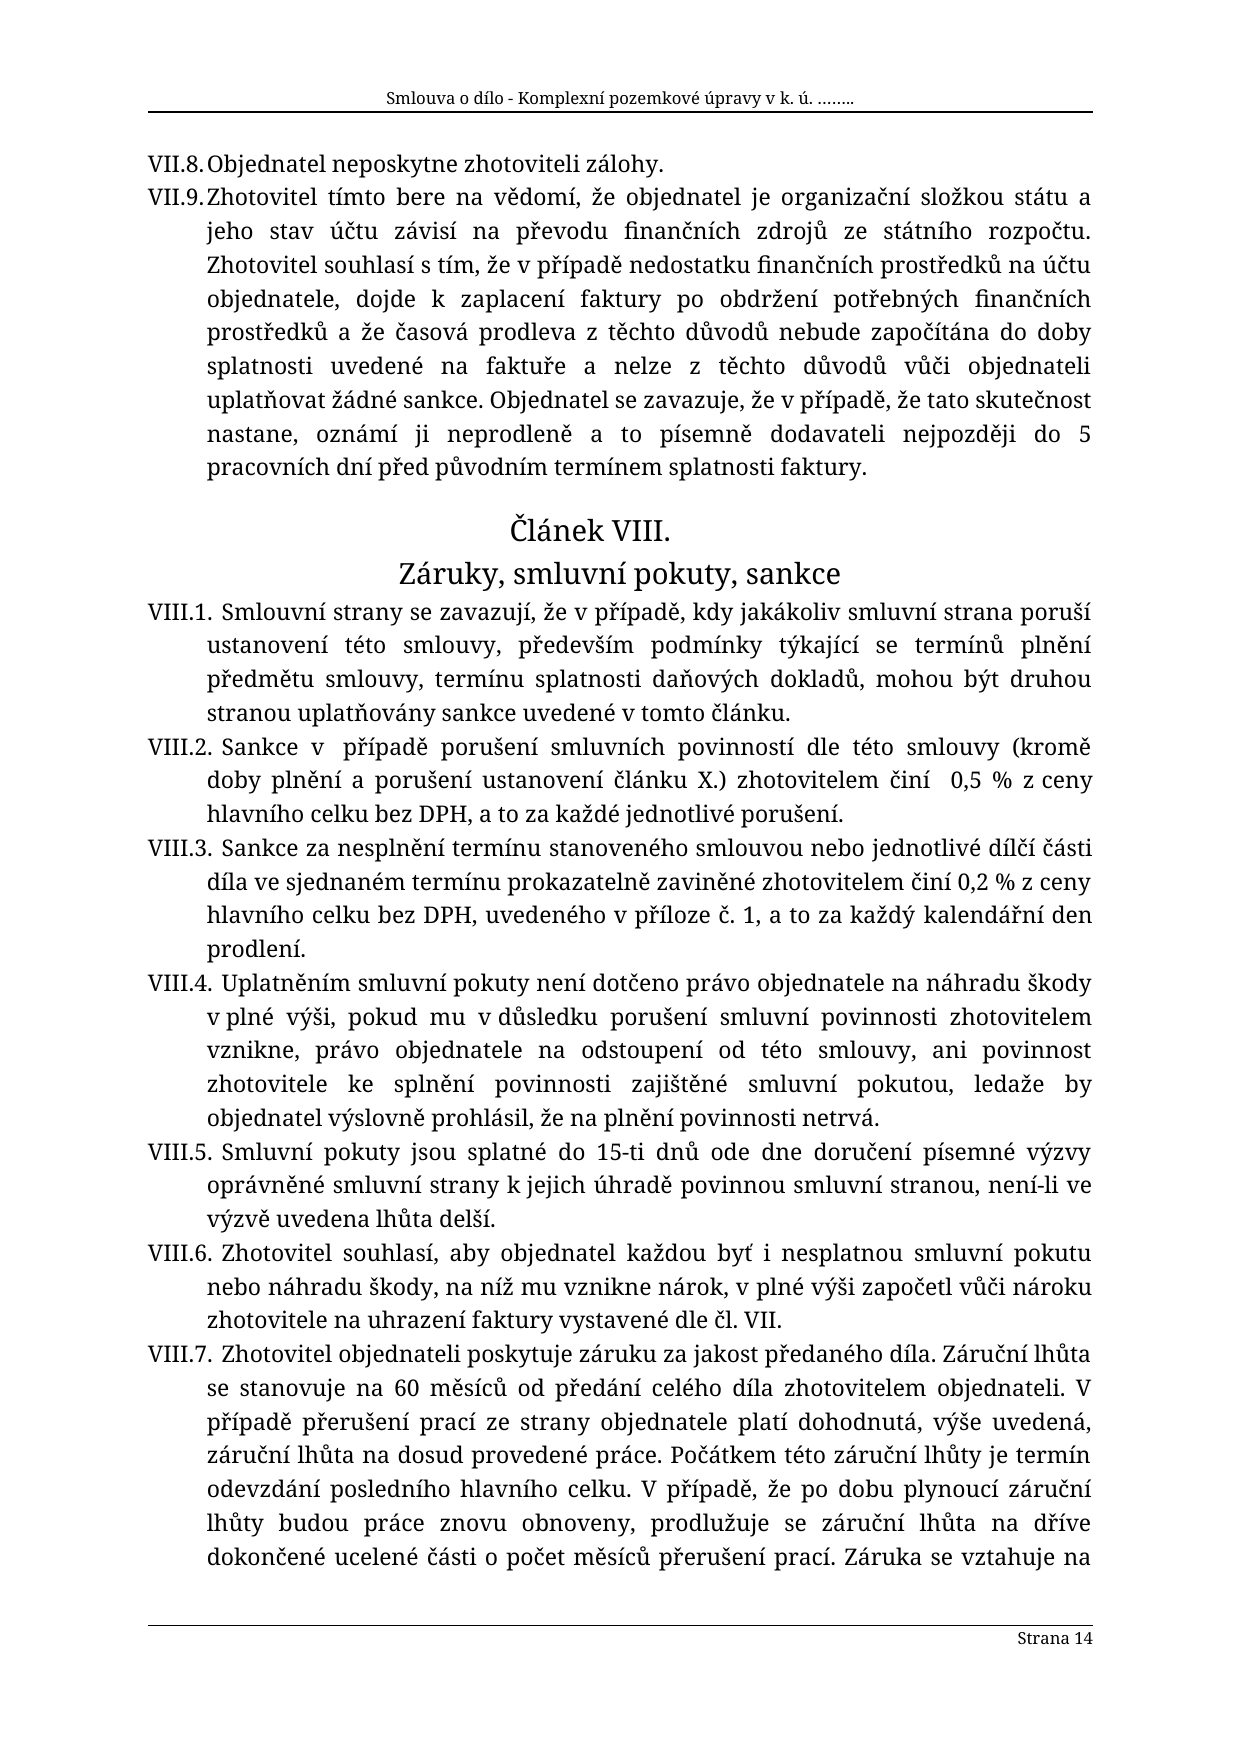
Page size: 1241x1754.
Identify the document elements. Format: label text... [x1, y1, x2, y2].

list Objednatel neposkytne zhotoviteli zálohy. [148, 148, 1093, 179]
list Zhotovitel souhlasí, aby objednatel každou byť i nesplatnou smluvní pokutu nebo náhradu škody, na níž mu vznikne nárok, v plné výši započetl vůči nároku zhotovitele na uhrazení faktury vystavené dle čl. VII. [148, 1237, 1093, 1336]
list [148, 1338, 1093, 1572]
list Smlouvní strany se zavazují, že v případě, kdy jakákoliv smluvní strana poruší ustanovení této smlouvy, především podmínky týkající se termínů plnění předmětu smlouvy, termínu splatnosti daňových dokladů, mohou být druhou stranou uplatňovány sankce uvedené v tomto článku. [148, 596, 1093, 728]
list Zhotovitel tímto bere na vědomí, že objednatel je organizační složkou státu a jeho stav účtu závisí na převodu finančních zdrojů ze státního rozpočtu. Zhotovitel souhlasí s tím, že v případě nedostatku finančních prostředků na účtu objednatele, dojde k zaplacení faktury po obdržení potřebných finančních prostředků a že časová prodleva z těchto důvodů nebude započítána do doby splatnosti uvedené na faktuře a nelze z těchto důvodů vůči objednateli uplatňovat žádné sankce. Objednatel se zavazuje, že v případě, že tato skutečnost nastane, oznámí ji neprodleně a to písemně dodavateli nejpozději do 5 pracovních dní před původním termínem splatnosti faktury. [148, 181, 1093, 483]
list Sankce v případě porušení smluvních povinností dle této smlouvy (kromě doby plnění a porušení ustanovení článku X.) zhotovitelem činí 0,5 % z ceny hlavního celku bez DPH, a to za každé jednotlivé porušení. [148, 731, 1093, 829]
list Sankce za nesplnění termínu stanoveného smlouvou nebo jednotlivé dílčí části díla ve sjednaném termínu prokazatelně zaviněné zhotovitelem činí 0,2 % z ceny hlavního celku bez DPH, uvedeného v příloze č. 1, a to za každý kalendářní den prodlení. [148, 832, 1093, 964]
list Smluvní pokuty jsou splatné do 15-ti dnů ode dne doručení písemné výzvy oprávněné smluvní strany k jejich úhradě povinnou smluvní stranou, není-li ve výzvě uvedena lhůta delší. [148, 1136, 1093, 1234]
list Uplatněním smluvní pokuty není dotčeno právo objednatele na náhradu škody v plné výši, pokud mu v důsledku porušení smluvní povinnosti zhotovitelem vznikne, právo objednatele na odstoupení od této smlouvy, ani povinnost zhotovitele ke splnění povinnosti zajištěné smluvní pokutou, ledaže by objednatel výslovně prohlásil, že na plnění povinnosti netrvá. [148, 967, 1093, 1133]
subtitle Záruky, smluvní pokuty, sankce [148, 510, 1093, 593]
